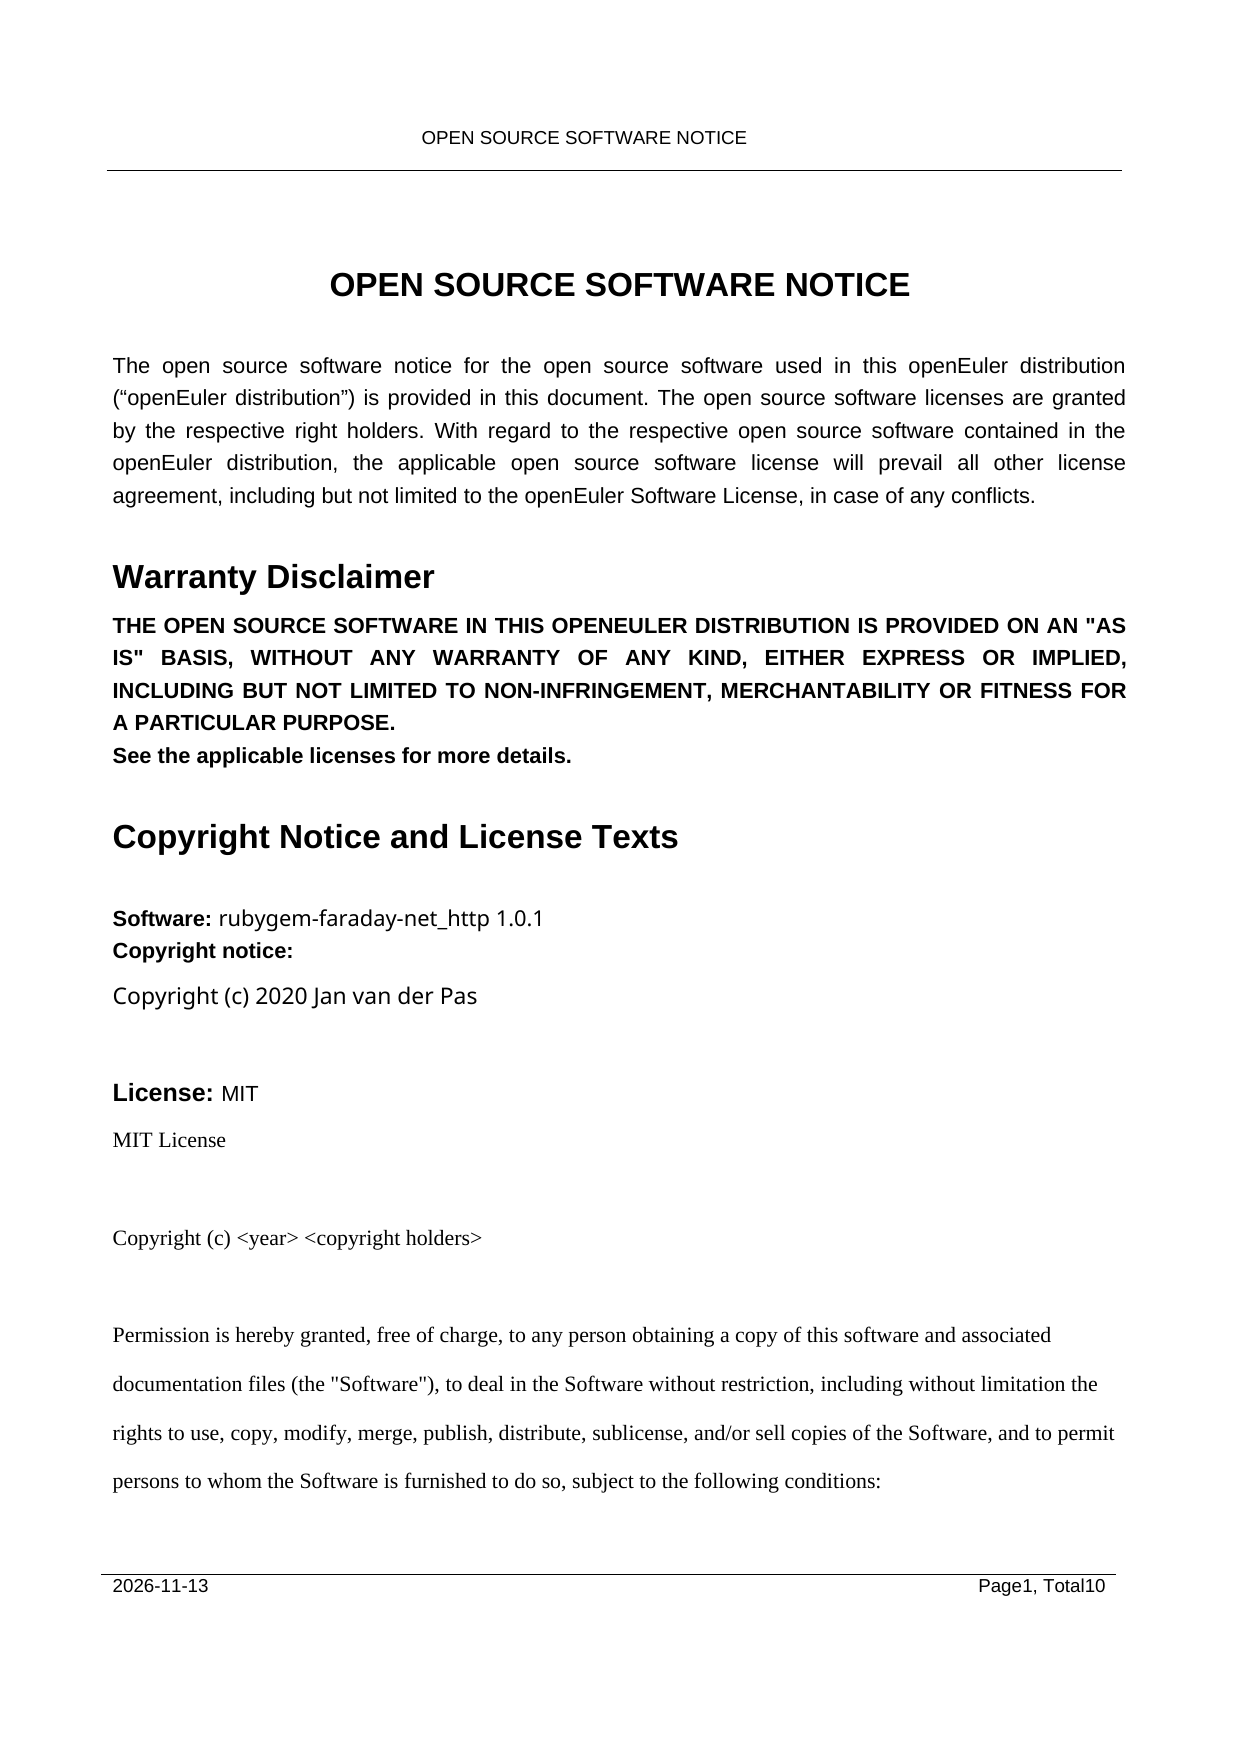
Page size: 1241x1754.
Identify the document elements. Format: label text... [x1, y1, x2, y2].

text Software: rubygem-faraday-net_http 1.0.1 [112, 901, 1128, 934]
text Copyright notice: [112, 934, 1128, 966]
text THE OPEN SOURCE SOFTWARE IN THIS OPENEULER DISTRIBUTION IS PROVIDED ON AN "AS IS" BASIS, WITHOUT ANY WARRANTY OF ANY KIND, EITHER EXPRESS OR IMPLIED, INCLUDING BUT NOT LIMITED TO NON-INFRINGEMENT, MERCHANTABILITY OR FITNESS FOR A PARTICULAR PURPOSE. See the applicable licenses for more details. [112, 609, 1128, 771]
text OPEN SOURCE SOFTWARE NOTICE [112, 251, 1128, 316]
text Warranty Disclaimer [112, 544, 1128, 609]
text Copyright (c) 2020 Jan van der Pas [112, 979, 1128, 1060]
text License: MIT [112, 1077, 1128, 1109]
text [112, 1123, 1128, 1497]
text Copyright Notice and License Texts [112, 804, 1128, 869]
text The open source software notice for the open source software used in this openEuler distribution (“openEuler distribution”) is provided in this document. The open source software licenses are granted by the respective right holders. With regard to the respective open source software contained in the openEuler distribution, the applicable open source software license will prevail all other license agreement, including but not limited to the openEuler Software License, in case of any conflicts. [112, 349, 1128, 511]
